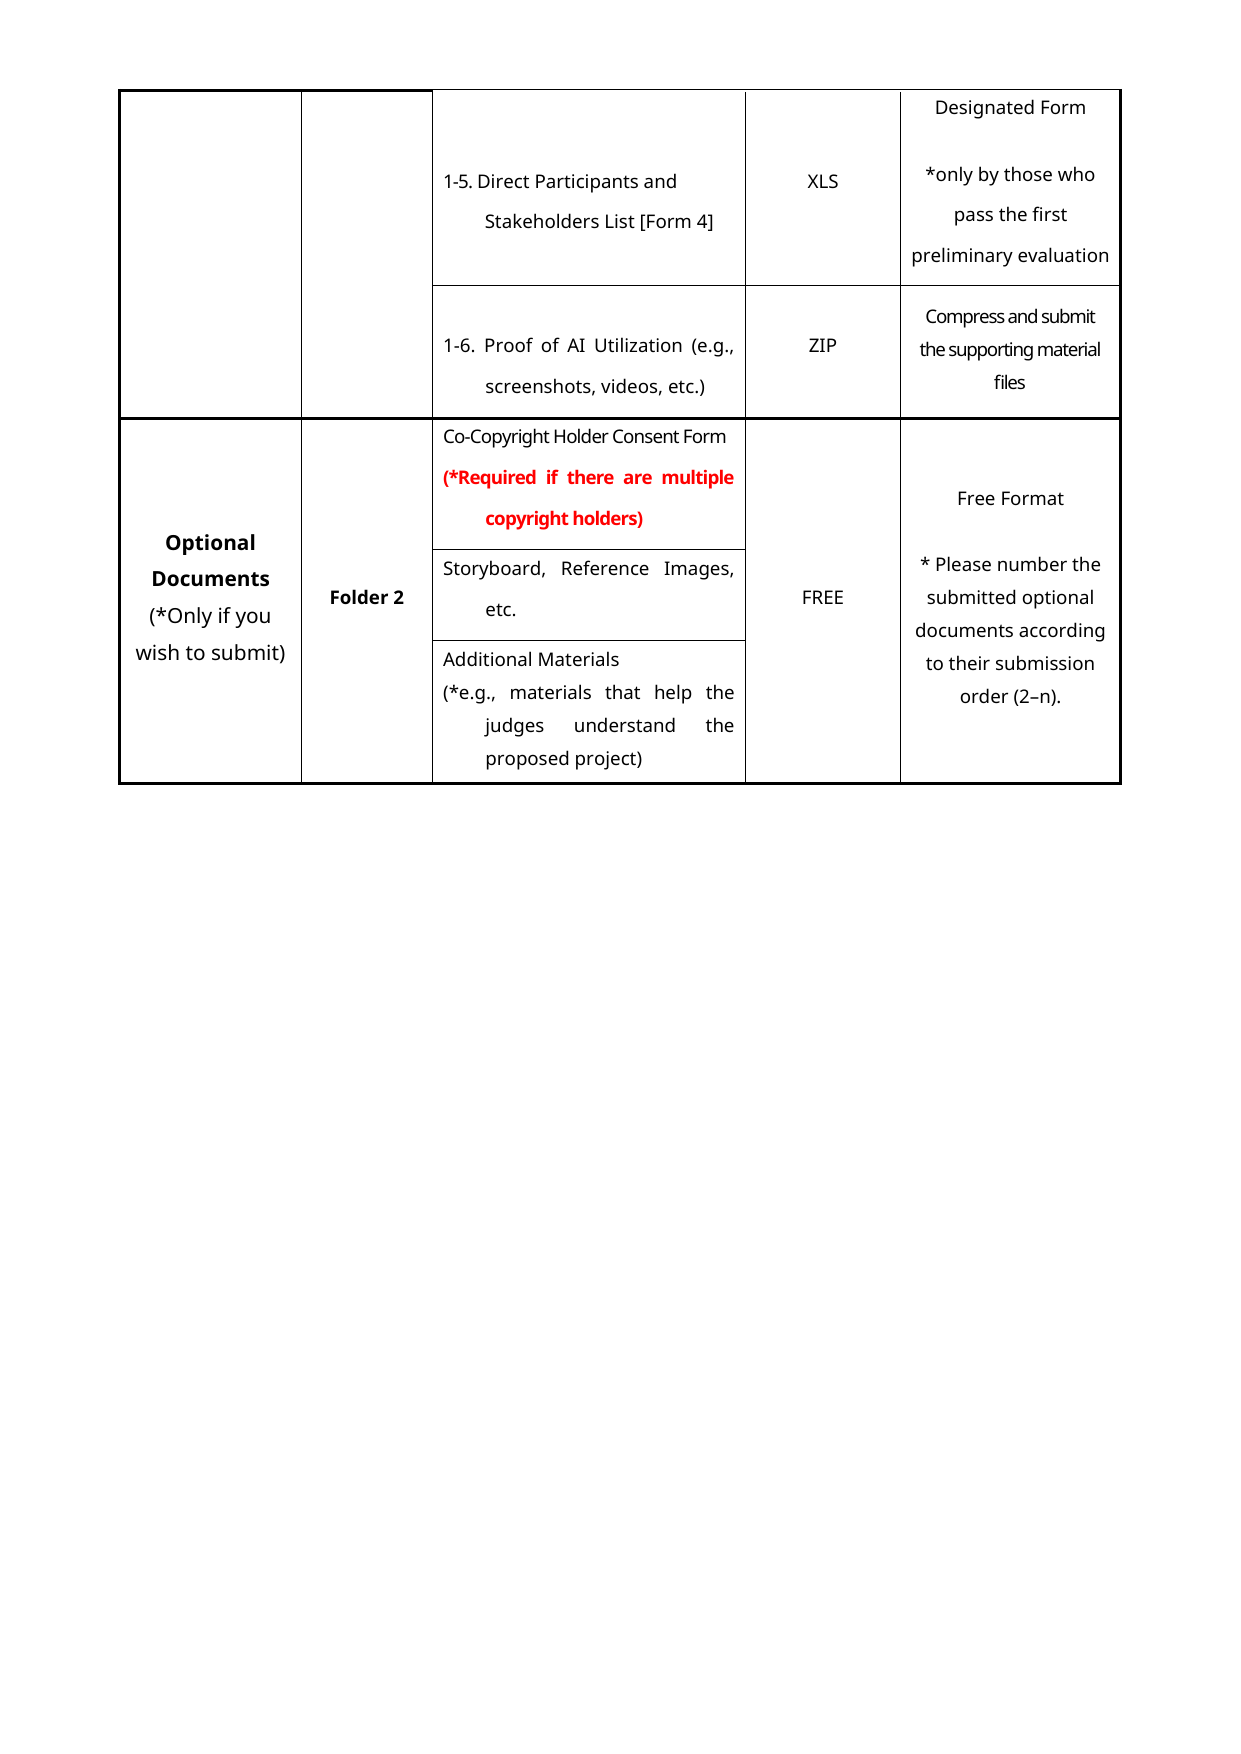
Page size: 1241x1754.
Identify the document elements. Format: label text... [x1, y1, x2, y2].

table_cell Optional Documents (*Only if you wish to submit) [121, 420, 301, 782]
table_cell 1-6. Proof of AI Utilization (e.g., screenshots, videos, etc.) [433, 286, 745, 417]
table_cell Compress and submit the supporting material files [901, 286, 1119, 417]
table_cell 1-5. Direct Participants and Stakeholders List [Form 4] [433, 90, 745, 285]
table_cell Folder 2 [302, 420, 432, 782]
table_cell Free Format * Please number the submitted optional documents according to their submission order (2–n). [901, 420, 1119, 782]
table_cell Co-Copyright Holder Consent Form (*Required if there are multiple copyright holders) [433, 420, 745, 549]
table_cell XLS [745, 90, 900, 285]
table_cell ZIP [746, 286, 900, 417]
table_cell FREE [746, 420, 900, 782]
table_cell Additional Materials (*e.g., materials that help the judges understand the proposed project) [433, 641, 745, 782]
table_cell Designated Form *only by those who pass the first preliminary evaluation [900, 90, 1119, 285]
table_cell Storyboard, Reference Images, etc. [433, 550, 745, 640]
